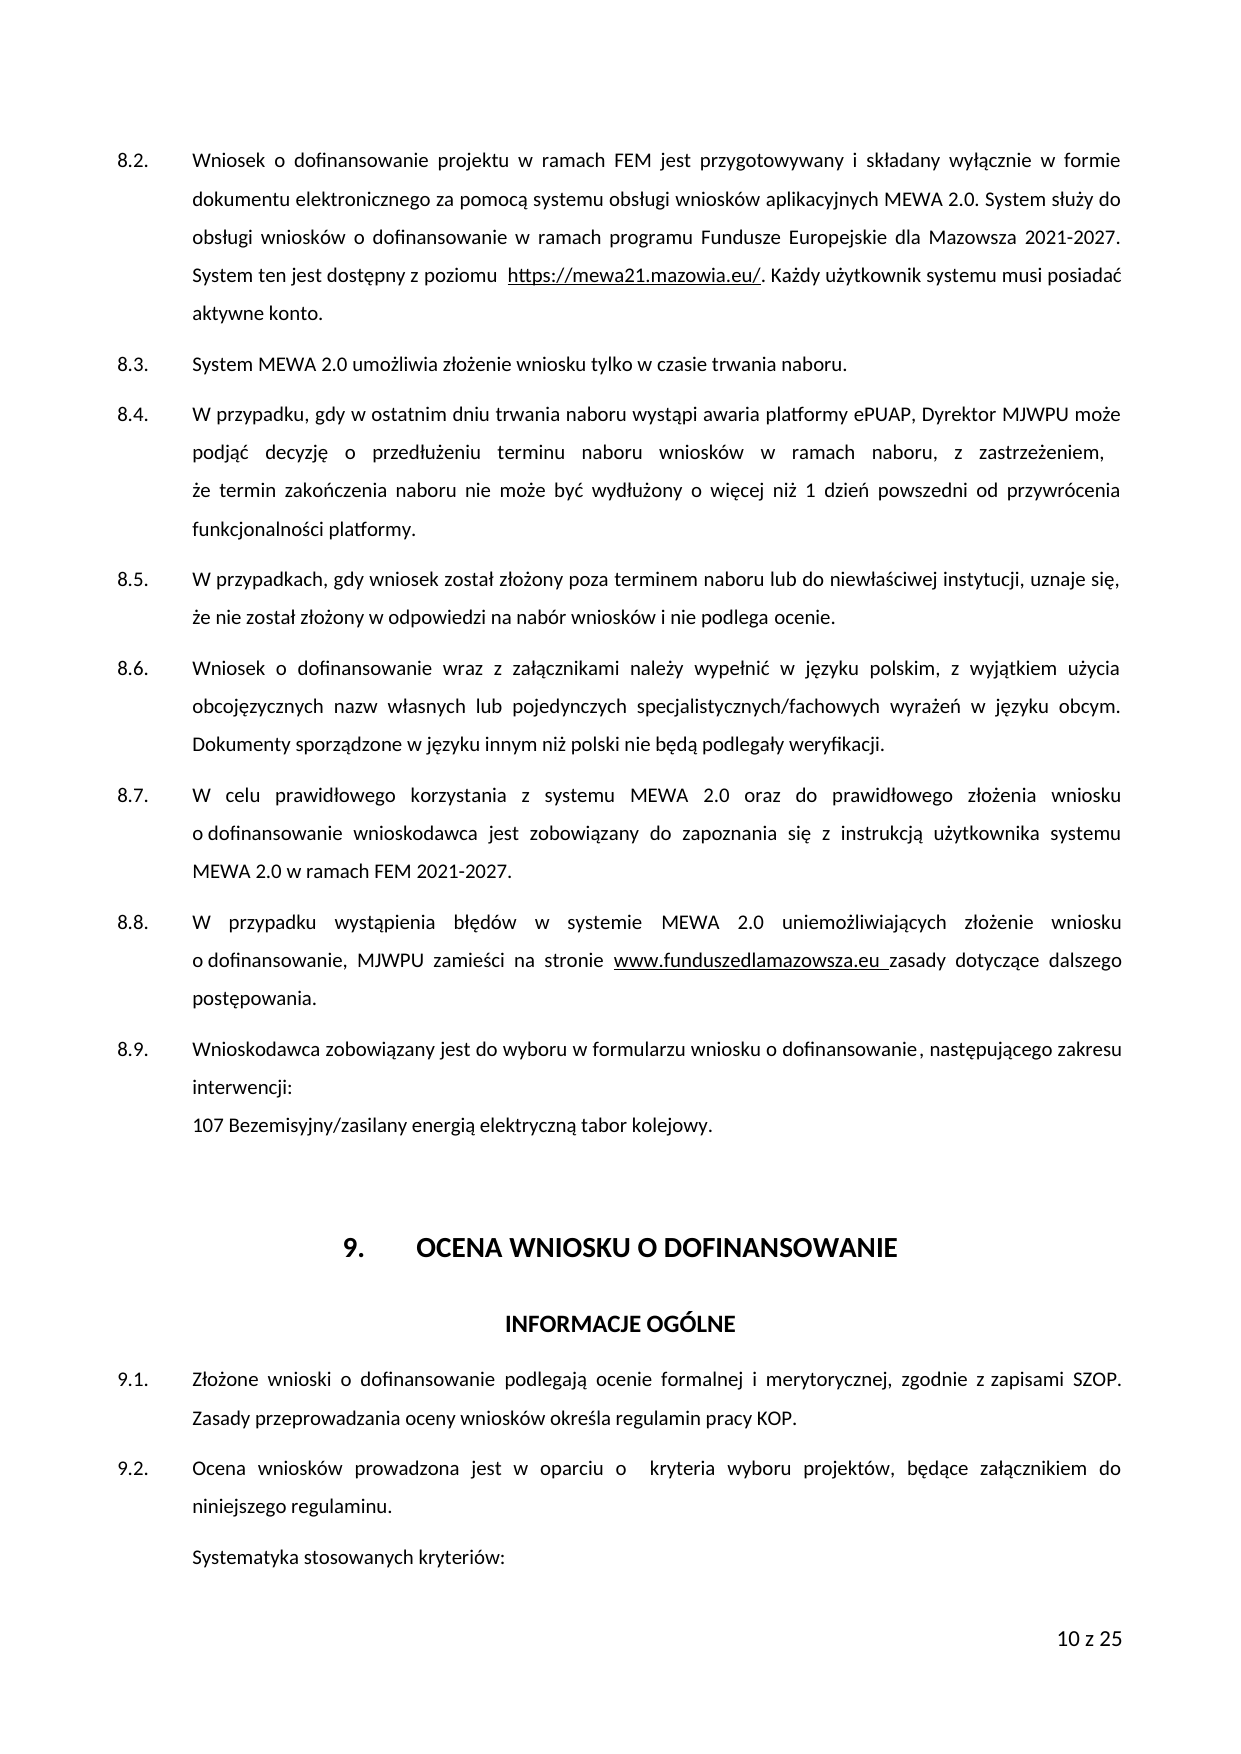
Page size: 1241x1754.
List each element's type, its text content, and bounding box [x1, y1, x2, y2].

list System MEWA 2.0 umożliwia złożenie wniosku tylko w czasie trwania naboru. [117, 351, 1122, 376]
list W przypadku, gdy w ostatnim dniu trwania naboru wystąpi awaria platformy ePUAP, Dyrektor MJWPU może podjąć decyzję o przedłużeniu terminu naboru wniosków w ramach naboru, z zastrzeżeniem, że termin zakończenia naboru nie może być wydłużony o więcej niż 1 dzień powszedni od przywrócenia funkcjonalności platformy. [117, 401, 1122, 541]
text 107 Bezemisyjny/zasilany energią elektryczną tabor kolejowy. [118, 1112, 1122, 1137]
subtitle OCENA WNIOSKU O DOFINANSOWANIE [118, 1229, 1122, 1265]
list W celu prawidłowego korzystania z systemu MEWA 2.0 oraz do prawidłowego złożenia wniosku o dofinansowanie wnioskodawca jest zobowiązany do zapoznania się z instrukcją użytkownika systemu MEWA 2.0 w ramach FEM 2021-2027. [117, 782, 1122, 884]
list W przypadku wystąpienia błędów w systemie MEWA 2.0 uniemożliwiających złożenie wniosku o dofinansowanie, MJWPU zamieści na stronie www.funduszedlamazowsza.eu zasady dotyczące dalszego postępowania. [117, 909, 1122, 1011]
text Systematyka stosowanych kryteriów: [192, 1544, 1122, 1569]
list Złożone wnioski o dofinansowanie podlegają ocenie formalnej i merytorycznej, zgodnie z zapisami SZOP. Zasady przeprowadzania oceny wniosków określa regulamin pracy KOP. [117, 1367, 1122, 1430]
list Wniosek o dofinansowanie projektu w ramach FEM jest przygotowywany i składany wyłącznie w formie dokumentu elektronicznego za pomocą systemu obsługi wniosków aplikacyjnych MEWA 2.0. System służy do obsługi wniosków o dofinansowanie w ramach programu Fundusze Europejskie dla Mazowsza 2021-2027. System ten jest dostępny z poziomu https://mewa21.mazowia.eu/. Każdy użytkownik systemu musi posiadać aktywne konto. [117, 148, 1122, 326]
list W przypadkach, gdy wniosek został złożony poza terminem naboru lub do niewłaściwej instytucji, uznaje się, że nie został złożony w odpowiedzi na nabór wniosków i nie podlega ocenie. [117, 566, 1122, 630]
list Ocena wniosków prowadzona jest w oparciu o kryteria wyboru projektów, będące załącznikiem do niniejszego regulaminu. [117, 1455, 1122, 1519]
list Wniosek o dofinansowanie wraz z załącznikami należy wypełnić w języku polskim, z wyjątkiem użycia obcojęzycznych nazw własnych lub pojedynczych specjalistycznych/fachowych wyrażeń w języku obcym. Dokumenty sporządzone w języku innym niż polski nie będą podlegały weryfikacji. [117, 655, 1122, 757]
text INFORMACJE OGÓLNE [118, 1308, 1122, 1339]
list Wnioskodawca zobowiązany jest do wyboru w formularzu wniosku o dofinansowanie, następującego zakresu interwencji: [117, 1036, 1122, 1099]
